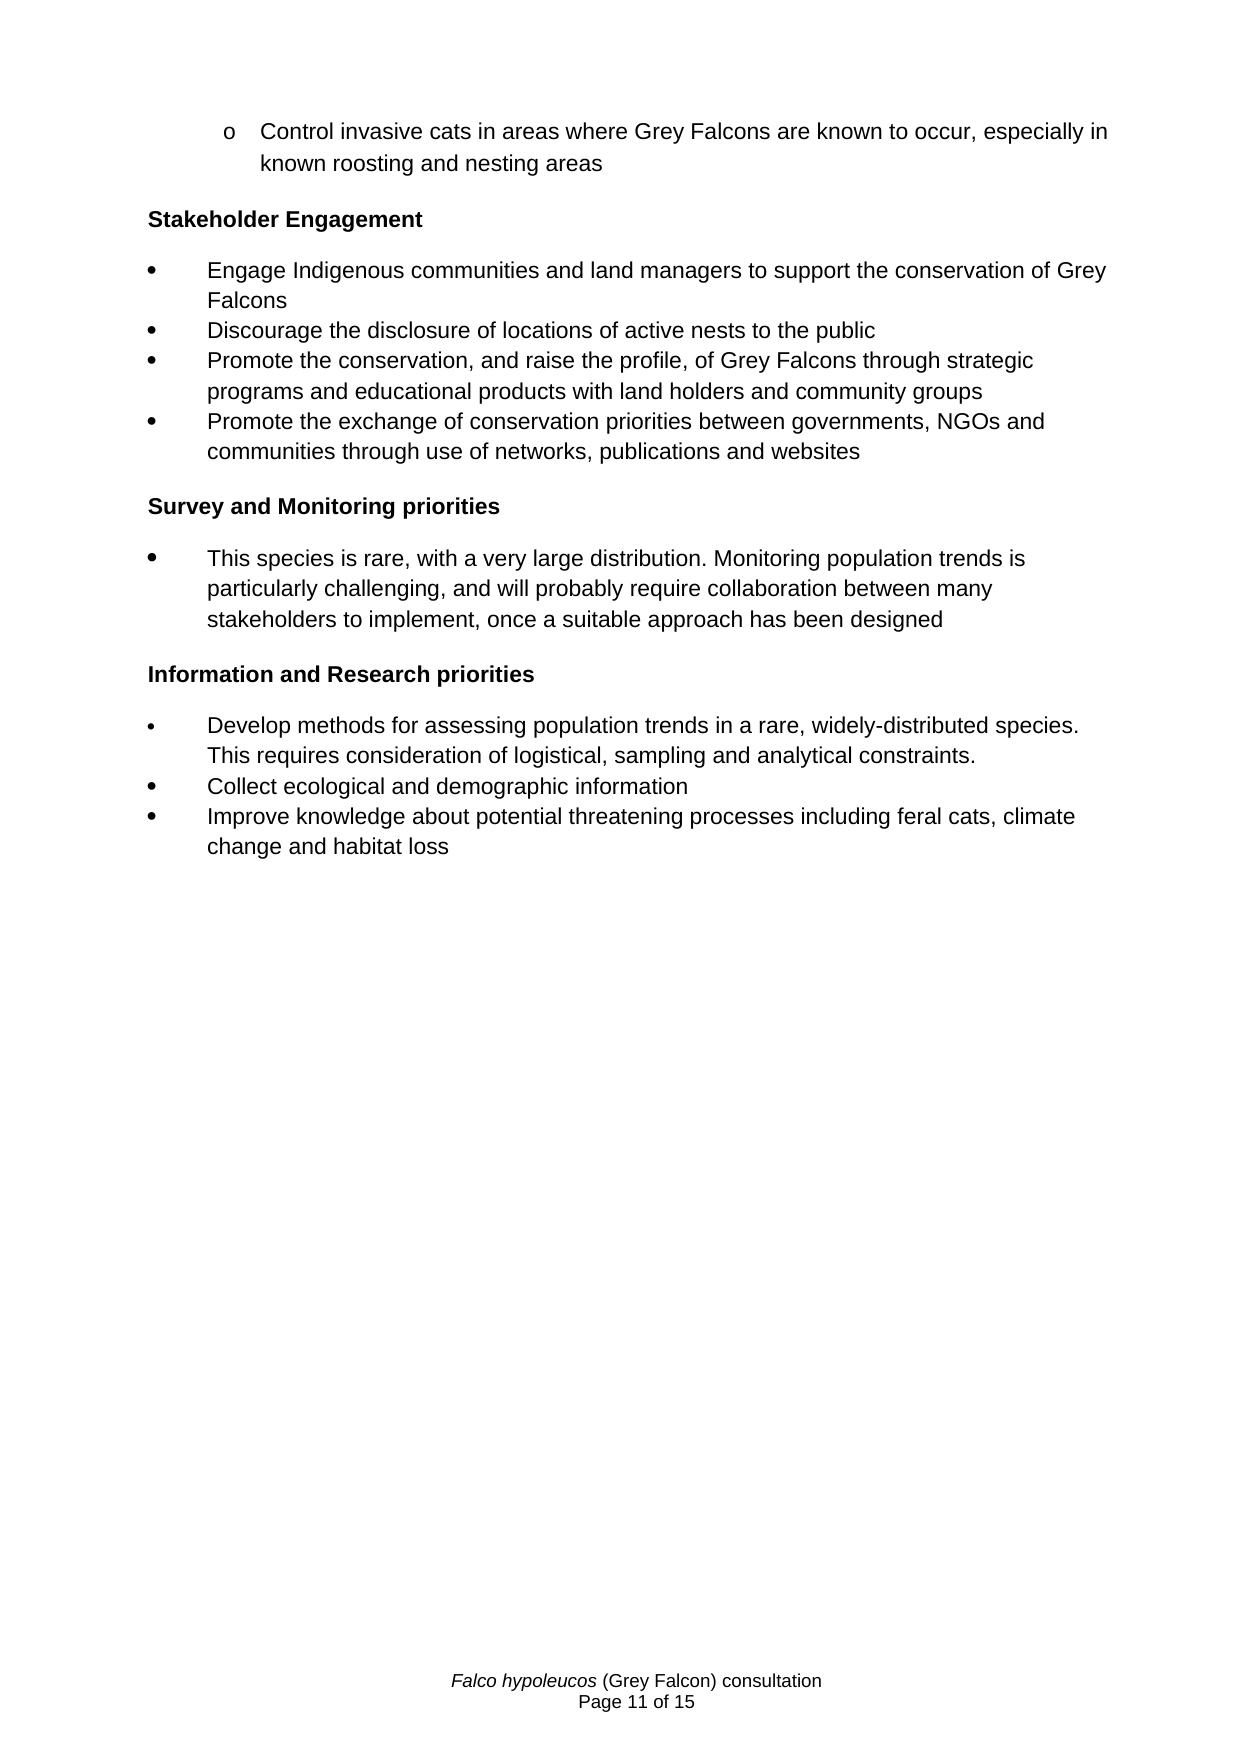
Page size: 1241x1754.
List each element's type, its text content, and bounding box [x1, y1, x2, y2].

subtitle Stakeholder Engagement [148, 206, 1125, 232]
list Control invasive cats in areas where Grey Falcons are known to occur, especially in known roosting and nesting areas [222, 118, 1125, 177]
text Promote the conservation, and raise the profile, of Grey Falcons through strategic programs and educational products with land holders and community groups [148, 347, 1125, 404]
subtitle Information and Research priorities [148, 661, 1125, 687]
text This species is rare, with a very large distribution. Monitoring population trends is particularly challenging, and will probably require collaboration between many stakeholders to implement, once a suitable approach has been designed [148, 545, 1125, 632]
text Develop methods for assessing population trends in a rare, widely-distributed species. This requires consideration of logistical, sampling and analytical constraints. [148, 712, 1125, 769]
text Improve knowledge about potential threatening processes including feral cats, climate change and habitat loss [148, 803, 1125, 859]
text Discourage the disclosure of locations of active nests to the public [148, 317, 1125, 344]
text Engage Indigenous communities and land managers to support the conservation of Grey Falcons [148, 257, 1125, 313]
text Collect ecological and demographic information [148, 773, 1125, 799]
subtitle Survey and Monitoring priorities [148, 493, 1125, 520]
text Promote the exchange of conservation priorities between governments, NGOs and communities through use of networks, publications and websites [148, 408, 1125, 464]
